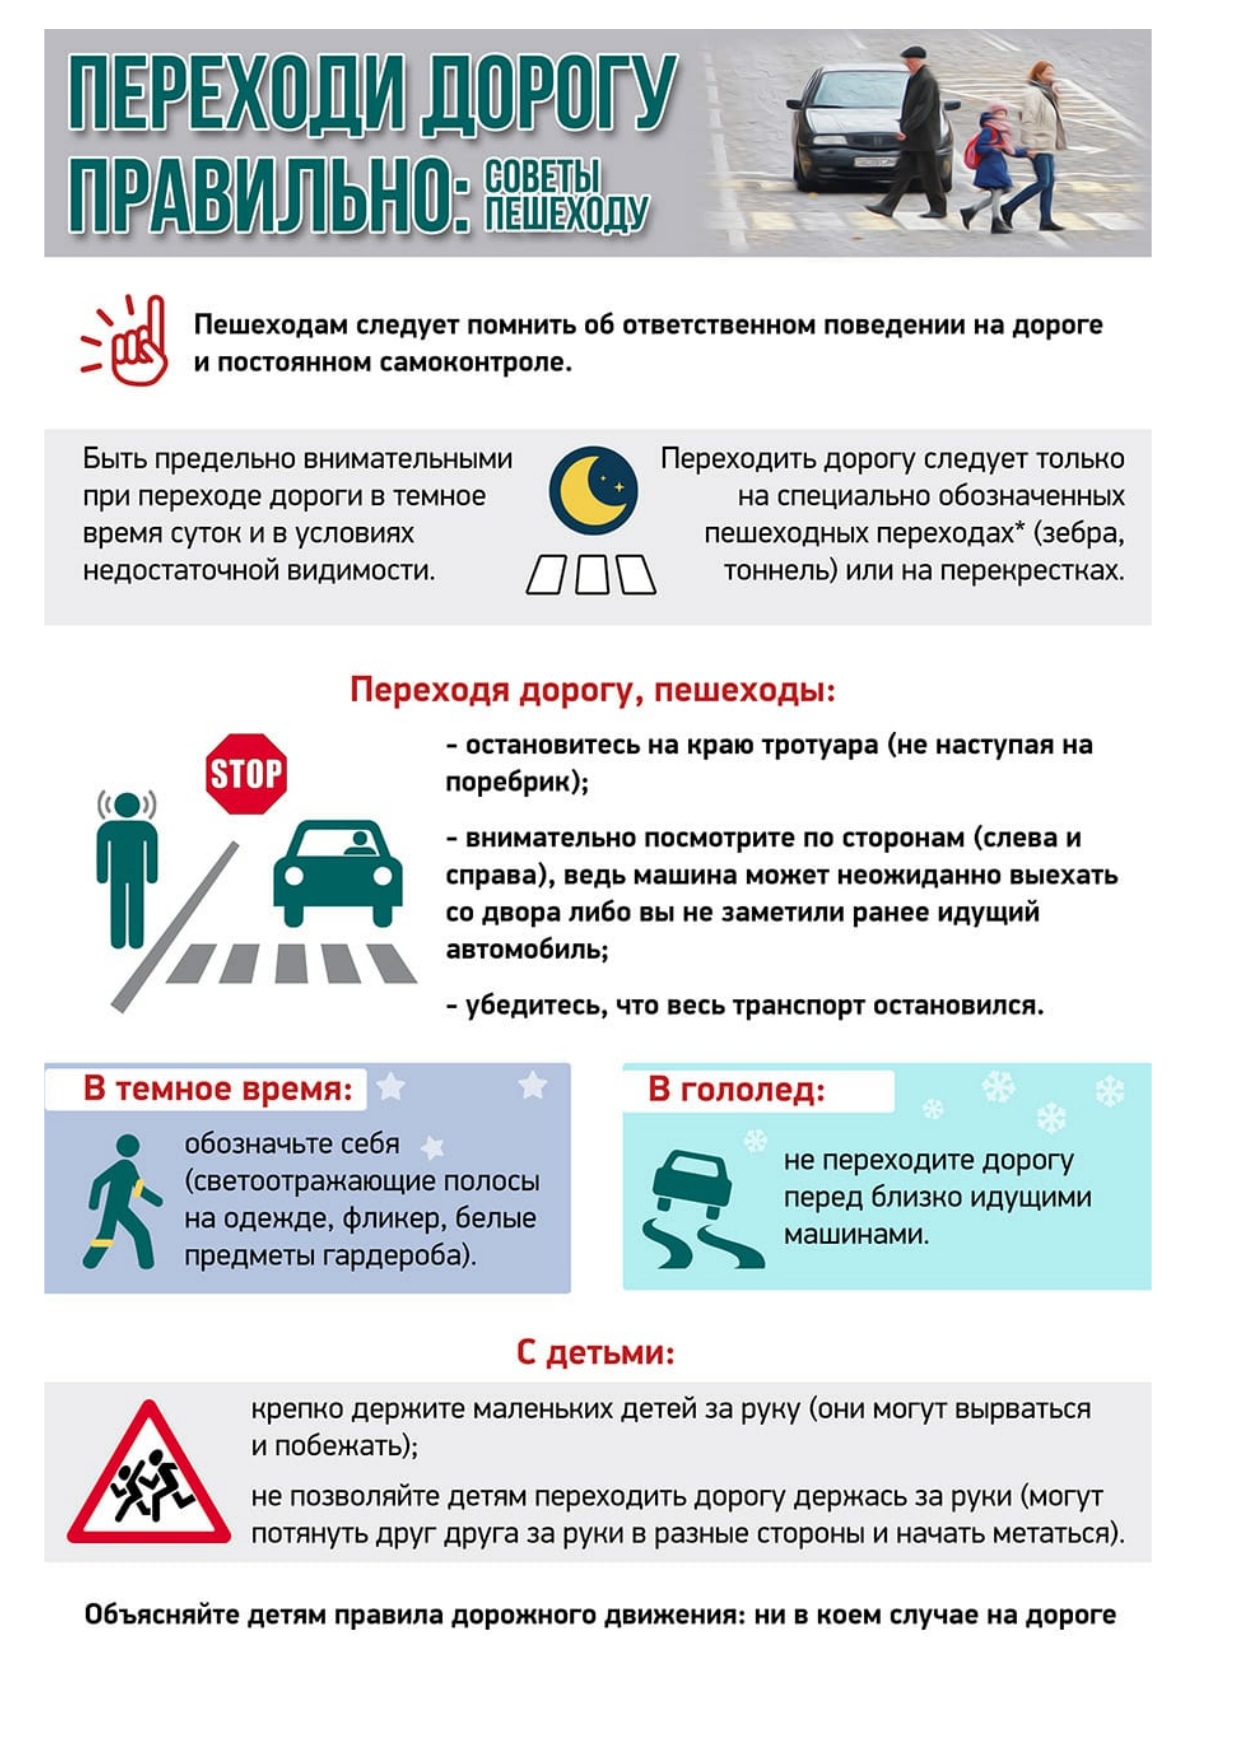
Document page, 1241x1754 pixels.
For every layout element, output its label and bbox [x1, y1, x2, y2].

picture [44, 29, 1152, 1636]
